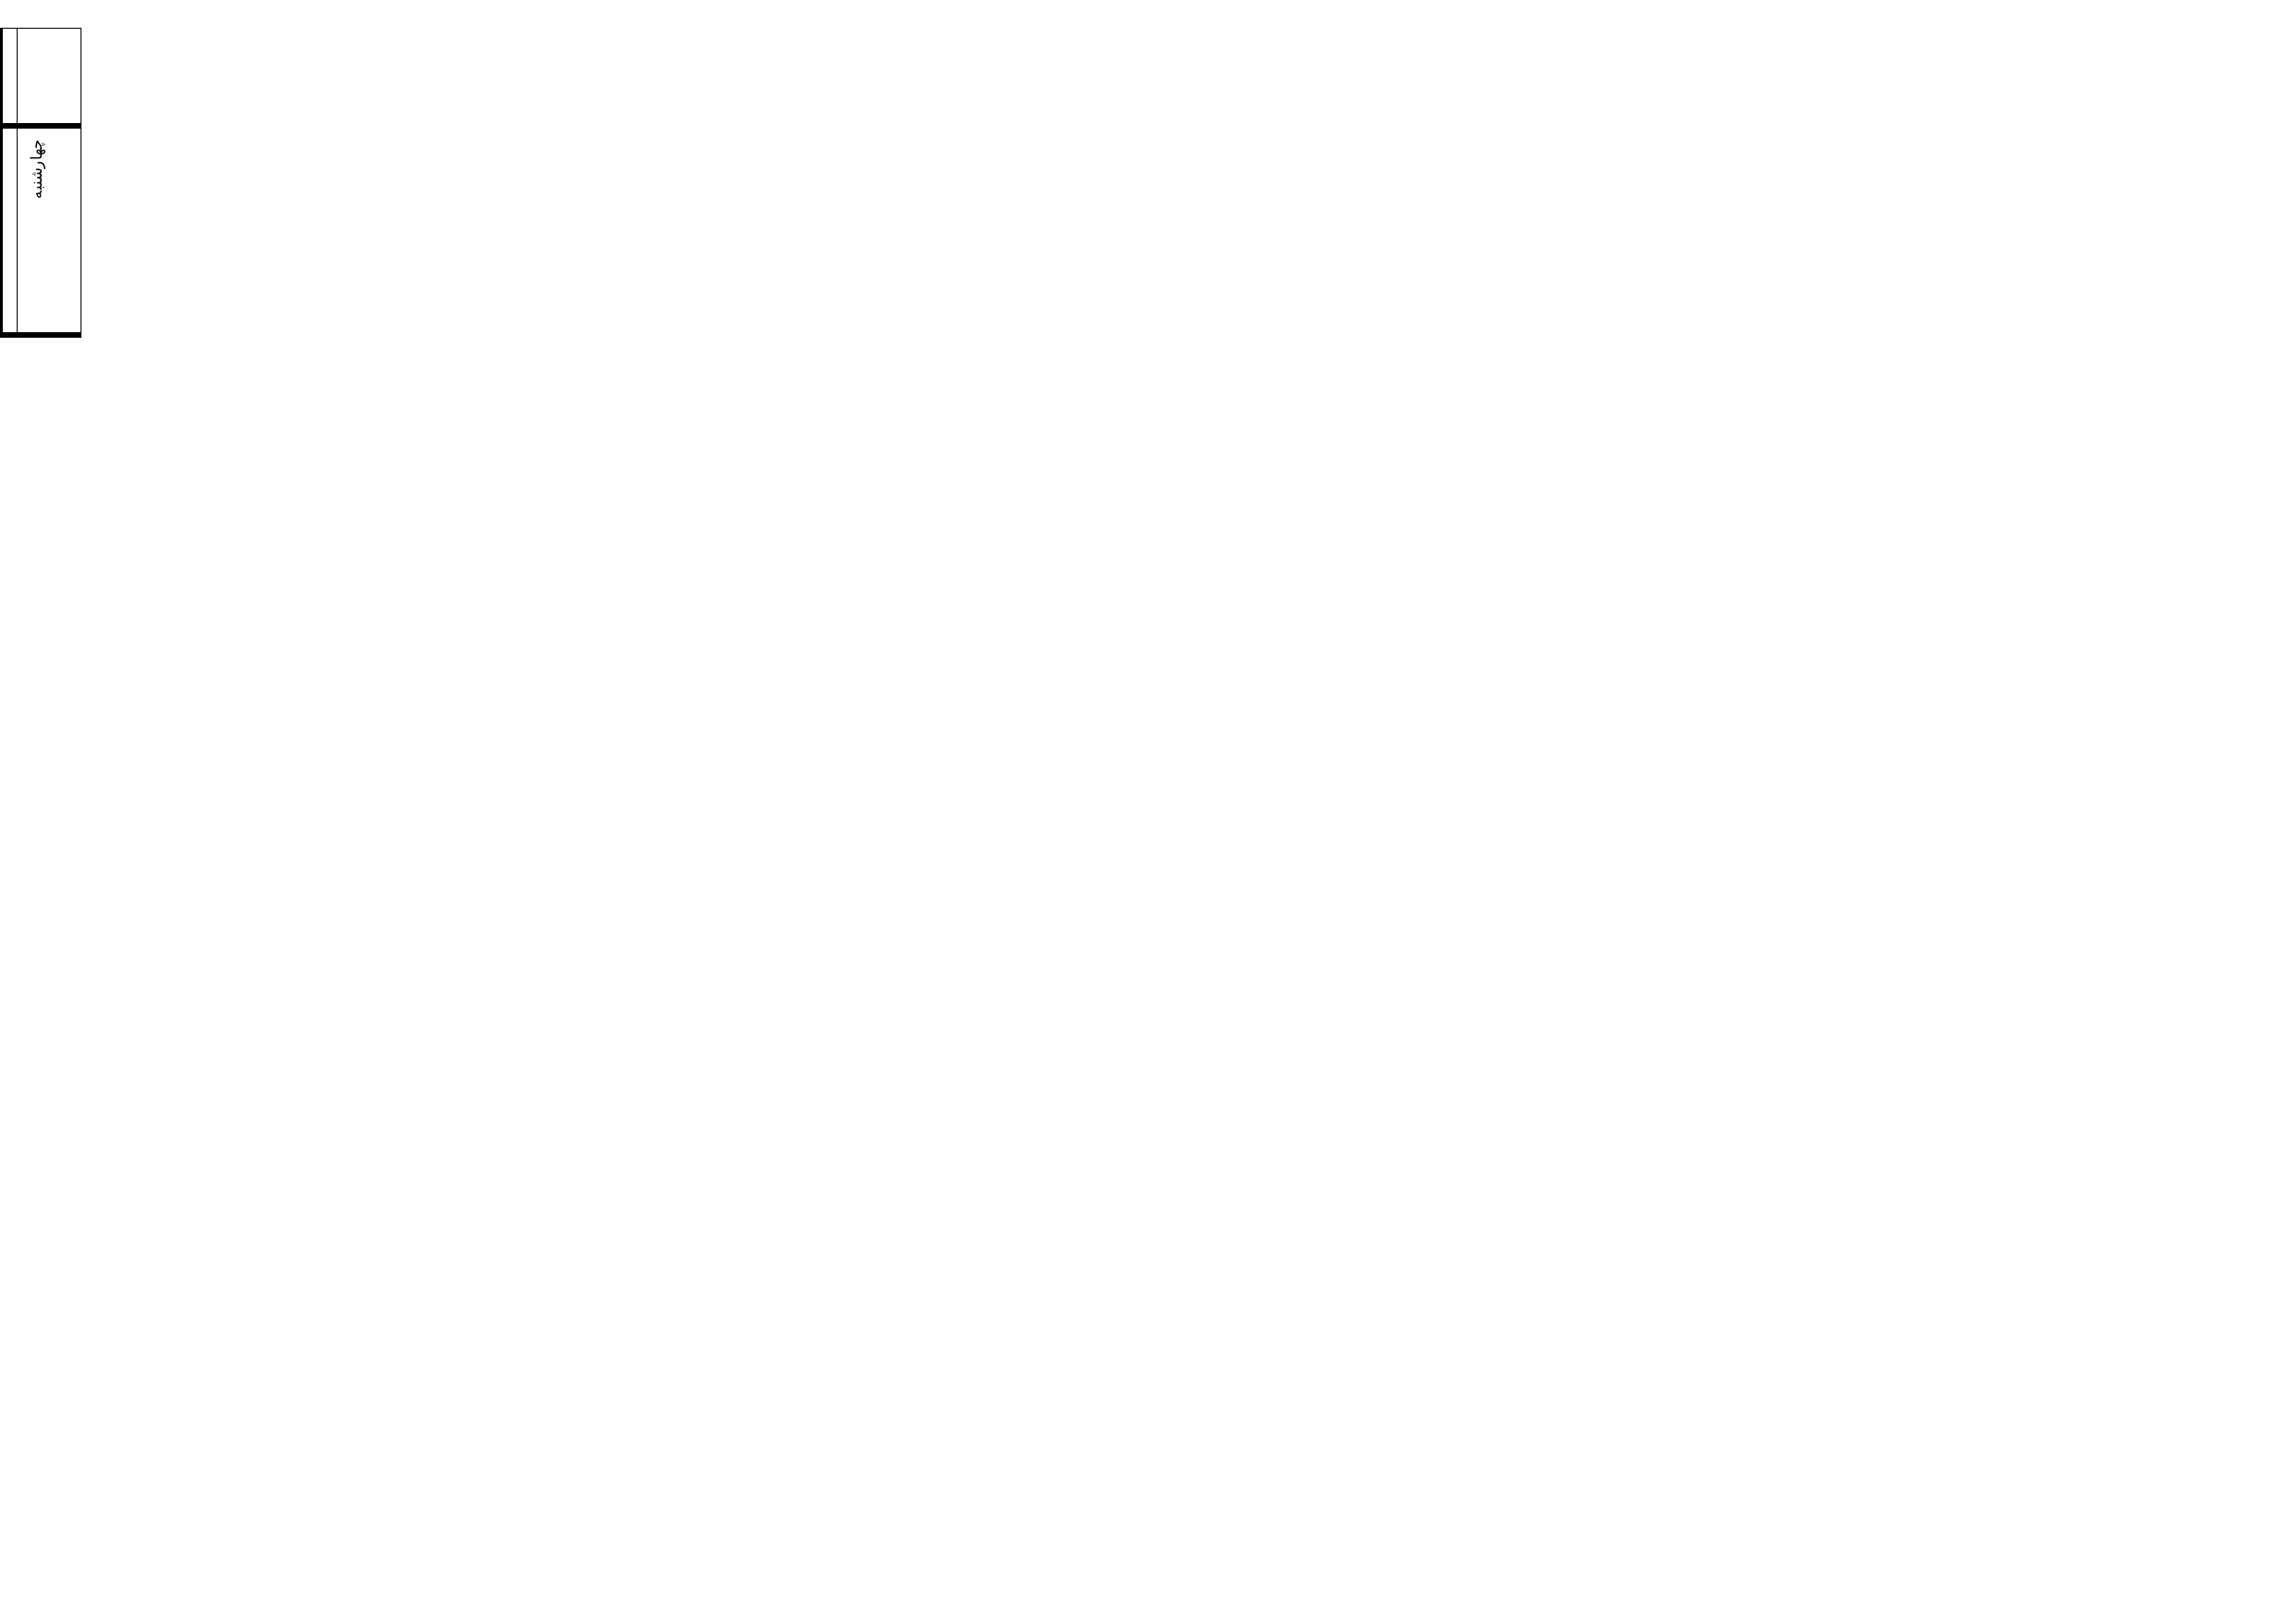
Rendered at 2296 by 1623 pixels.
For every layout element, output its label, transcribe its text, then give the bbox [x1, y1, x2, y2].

table_cell چهارشنبه [18, 129, 81, 332]
